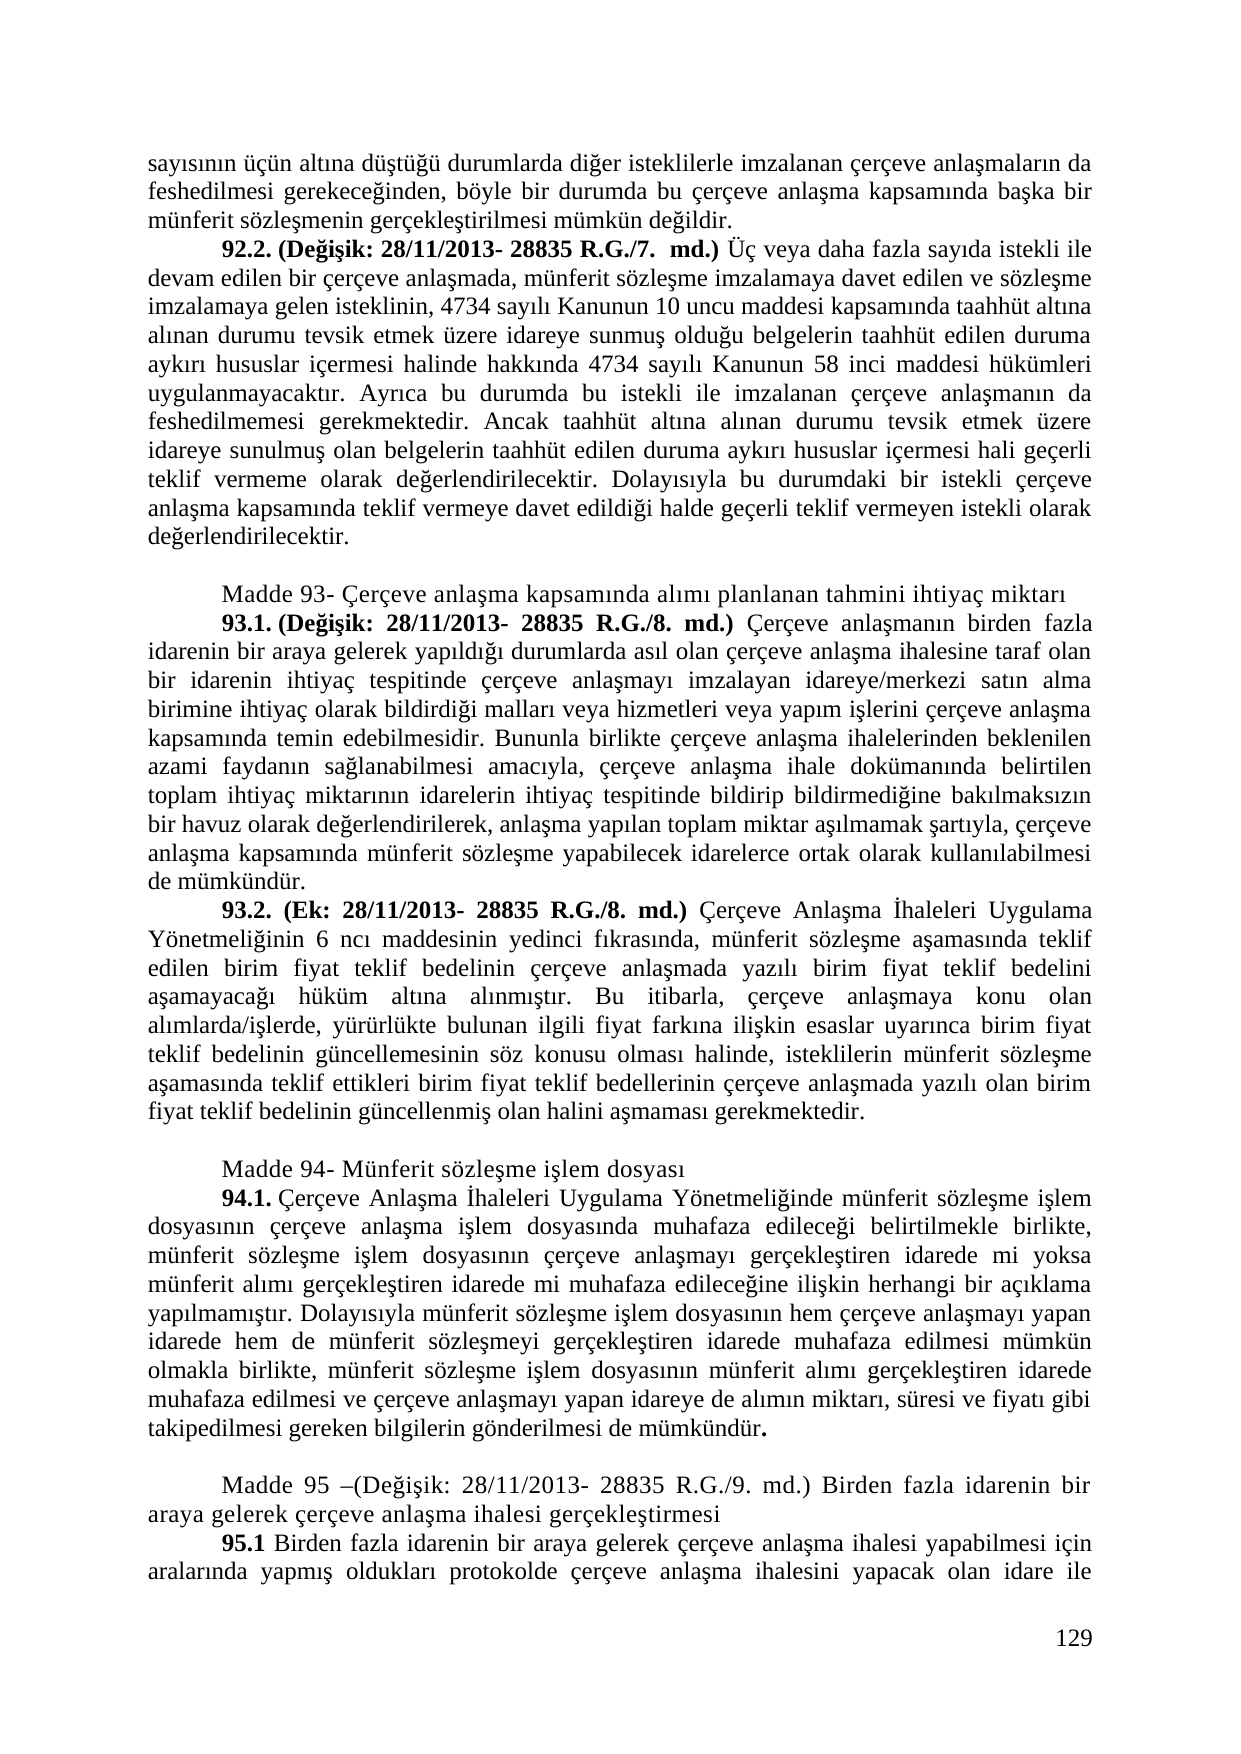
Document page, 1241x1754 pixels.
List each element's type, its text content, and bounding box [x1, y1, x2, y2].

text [148, 148, 1092, 234]
text 92.2. (Değişik: 28/11/2013- 28835 R.G./7. md.) Üç veya daha fazla sayıda istekli ile devam edilen bir çerçeve anlaşmada, münferit sözleşme imzalamaya davet edilen ve sözleşme imzalamaya gelen isteklinin, 4734 sayılı Kanunun 10 uncu maddesi kapsamında taahhüt altına alınan durumu tevsik etmek üzere idareye sunmuş olduğu belgelerin taahhüt edilen duruma aykırı hususlar içermesi halinde hakkında 4734 sayılı Kanunun 58 inci maddesi hükümleri uygulanmayacaktır. Ayrıca bu durumda bu istekli ile imzalanan çerçeve anlaşmanın da feshedilmemesi gerekmektedir. Ancak taahhüt altına alınan durumu tevsik etmek üzere idareye sunulmuş olan belgelerin taahhüt edilen duruma aykırı hususlar içermesi hali geçerli teklif vermeme olarak değerlendirilecektir. Dolayısıyla bu durumdaki bir istekli çerçeve anlaşma kapsamında teklif vermeye davet edildiği halde geçerli teklif vermeyen istekli olarak değerlendirilecektir. [148, 234, 1092, 550]
subtitle Madde 94- Münferit sözleşme işlem dosyası [148, 1154, 1092, 1183]
subtitle Madde 95 –(Değişik: 28/11/2013- 28835 R.G./9. md.) Birden fazla idarenin bir araya gelerek çerçeve anlaşma ihalesi gerçekleştirmesi [148, 1470, 1092, 1528]
text 93.1. (Değişik: 28/11/2013- 28835 R.G./8. md.) Çerçeve anlaşmanın birden fazla idarenin bir araya gelerek yapıldığı durumlarda asıl olan çerçeve anlaşma ihalesine taraf olan bir idarenin ihtiyaç tespitinde çerçeve anlaşmayı imzalayan idareye/merkezi satın alma birimine ihtiyaç olarak bildirdiği malları veya hizmetleri veya yapım işlerini çerçeve anlaşma kapsamında temin edebilmesidir. Bununla birlikte çerçeve anlaşma ihalelerinden beklenilen azami faydanın sağlanabilmesi amacıyla, çerçeve anlaşma ihale dokümanında belirtilen toplam ihtiyaç miktarının idarelerin ihtiyaç tespitinde bildirip bildirmediğine bakılmaksızın bir havuz olarak değerlendirilerek, anlaşma yapılan toplam miktar aşılmamak şartıyla, çerçeve anlaşma kapsamında münferit sözleşme yapabilecek idarelerce ortak olarak kullanılabilmesi de mümkündür. [148, 608, 1092, 895]
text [148, 1528, 1092, 1585]
text 94.1. Çerçeve Anlaşma İhaleleri Uygulama Yönetmeliğinde münferit sözleşme işlem dosyasının çerçeve anlaşma işlem dosyasında muhafaza edileceği belirtilmekle birlikte, münferit sözleşme işlem dosyasının çerçeve anlaşmayı gerçekleştiren idarede mi yoksa münferit alımı gerçekleştiren idarede mi muhafaza edileceğine ilişkin herhangi bir açıklama yapılmamıştır. Dolayısıyla münferit sözleşme işlem dosyasının hem çerçeve anlaşmayı yapan idarede hem de münferit sözleşmeyi gerçekleştiren idarede muhafaza edilmesi mümkün olmakla birlikte, münferit sözleşme işlem dosyasının münferit alımı gerçekleştiren idarede muhafaza edilmesi ve çerçeve anlaşmayı yapan idareye de alımın miktarı, süresi ve fiyatı gibi takipedilmesi gereken bilgilerin gönderilmesi de mümkündür. [148, 1183, 1092, 1441]
text 93.2. (Ek: 28/11/2013- 28835 R.G./8. md.) Çerçeve Anlaşma İhaleleri Uygulama Yönetmeliğinin 6 ncı maddesinin yedinci fıkrasında, münferit sözleşme aşamasında teklif edilen birim fiyat teklif bedelinin çerçeve anlaşmada yazılı birim fiyat teklif bedelini aşamayacağı hüküm altına alınmıştır. Bu itibarla, çerçeve anlaşmaya konu olan alımlarda/işlerde, yürürlükte bulunan ilgili fiyat farkına ilişkin esaslar uyarınca birim fiyat teklif bedelinin güncellemesinin söz konusu olması halinde, isteklilerin münferit sözleşme aşamasında teklif ettikleri birim fiyat teklif bedellerinin çerçeve anlaşmada yazılı olan birim fiyat teklif bedelinin güncellenmiş olan halini aşmaması gerekmektedir. [148, 895, 1092, 1125]
subtitle Madde 93- Çerçeve anlaşma kapsamında alımı planlanan tahmini ihtiyaç miktarı [148, 579, 1092, 608]
